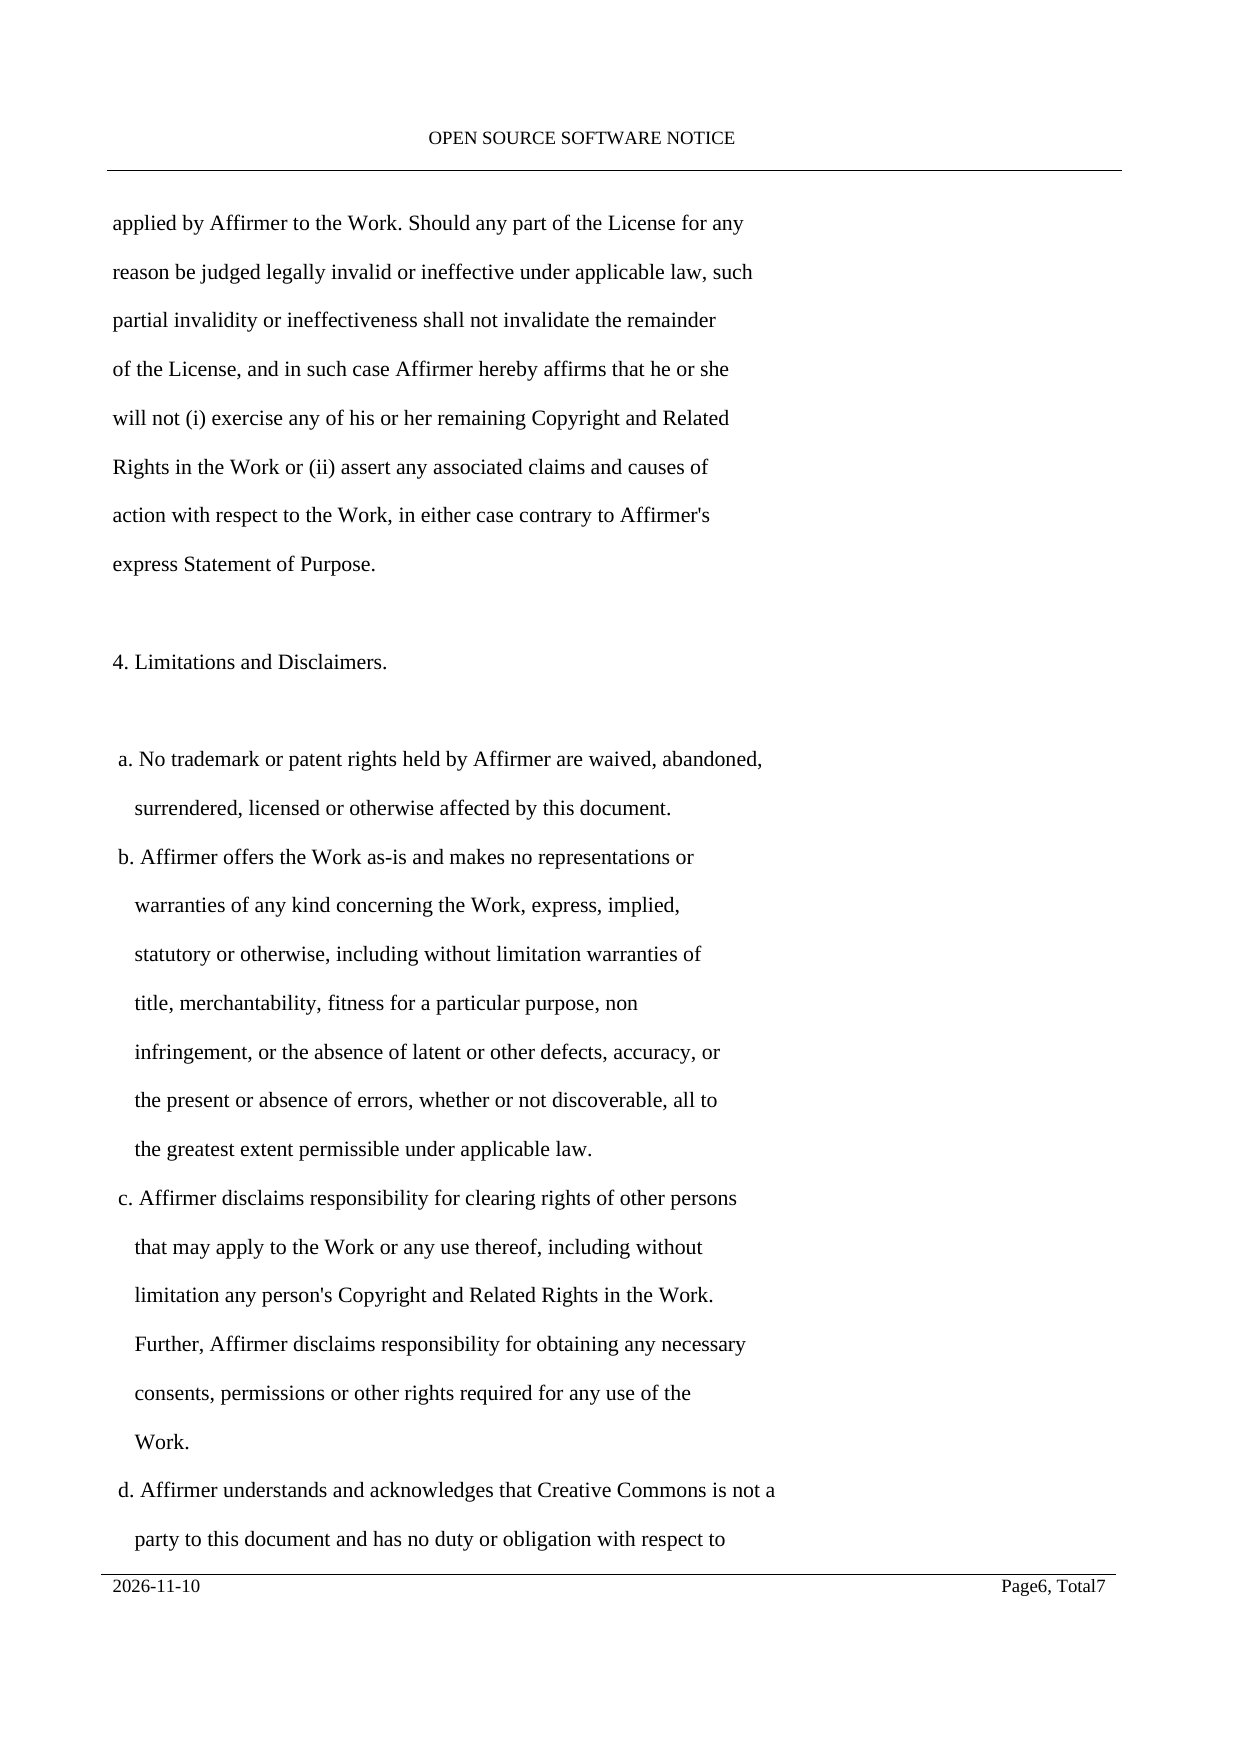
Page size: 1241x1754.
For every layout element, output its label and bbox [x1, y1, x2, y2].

text [112, 206, 1128, 1555]
